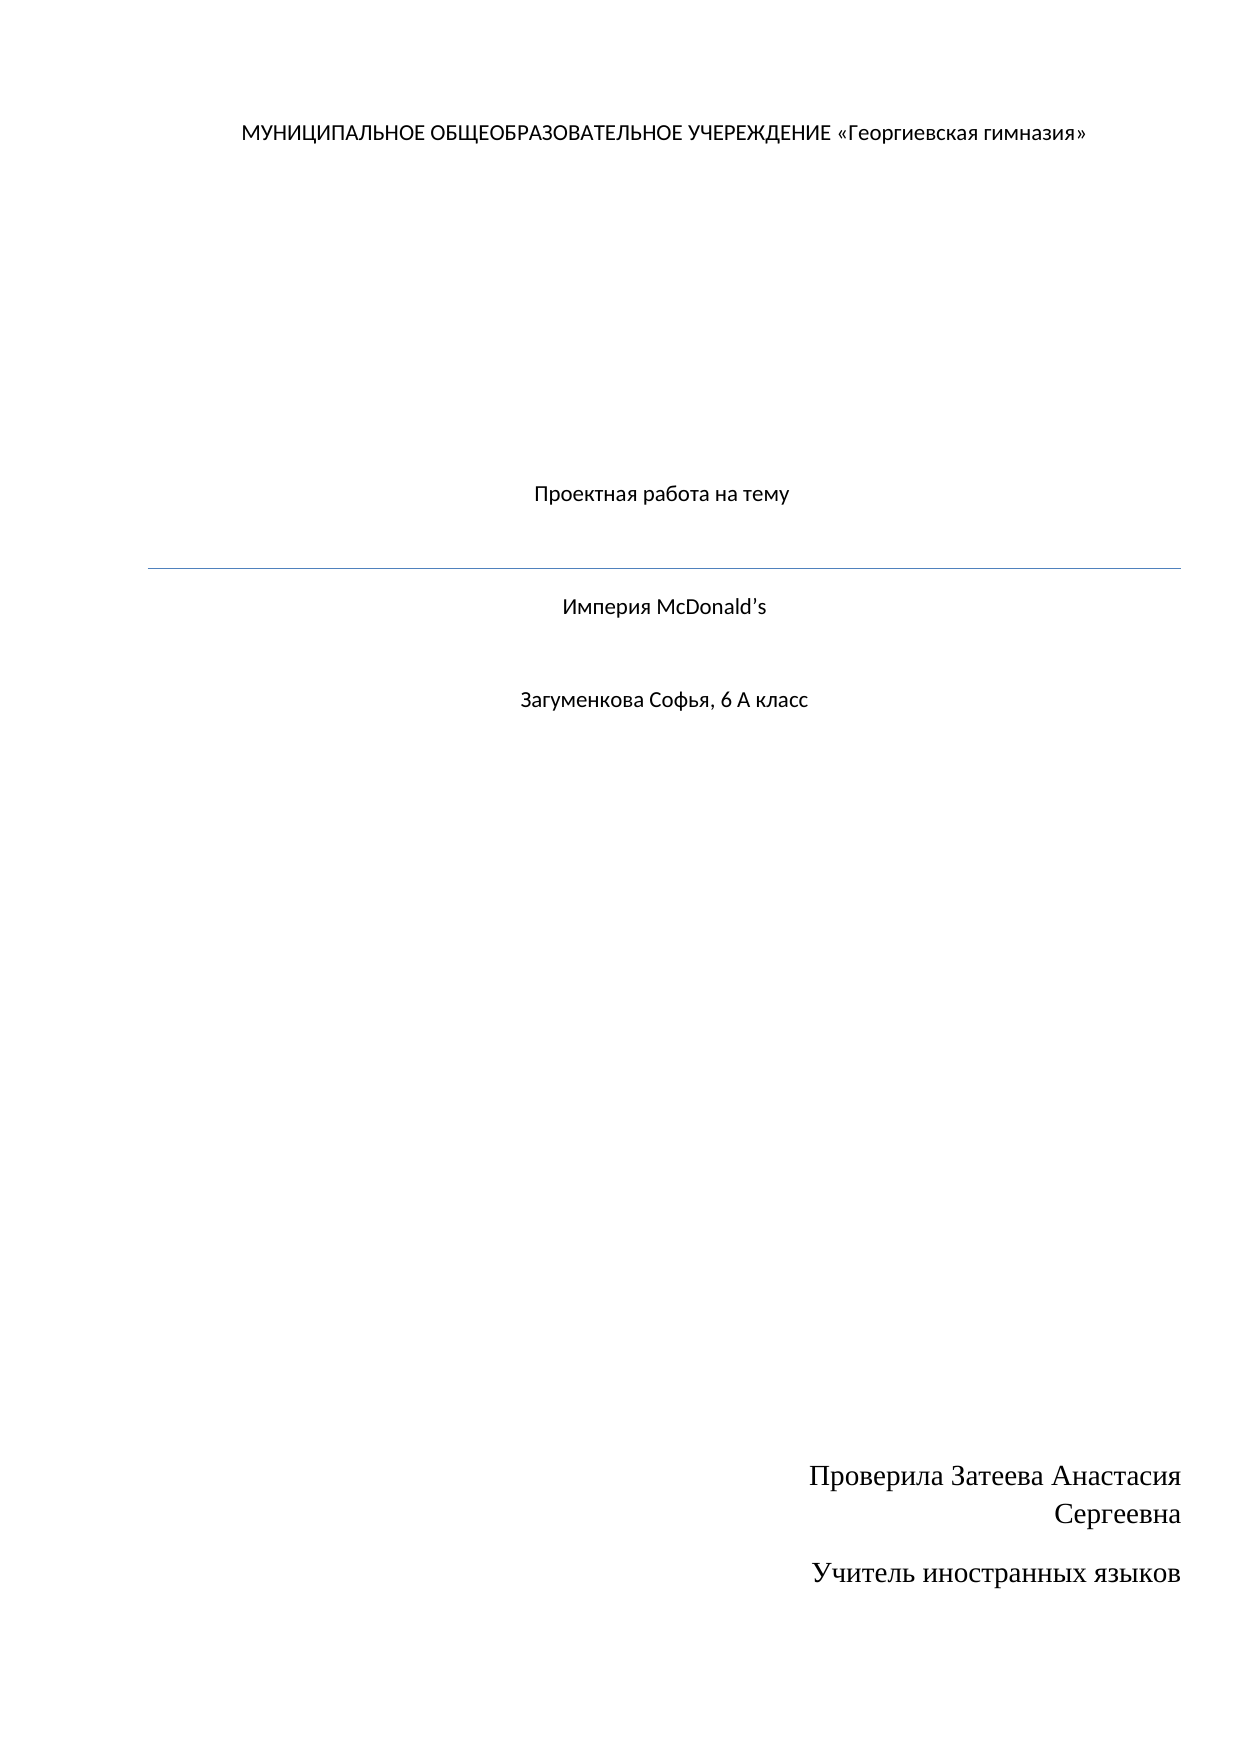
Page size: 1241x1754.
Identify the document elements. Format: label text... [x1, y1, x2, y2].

text Проверила Затеева Анастасия Сергеевна [148, 1458, 1181, 1530]
text Учитель иностранных языков [148, 1556, 1181, 1589]
